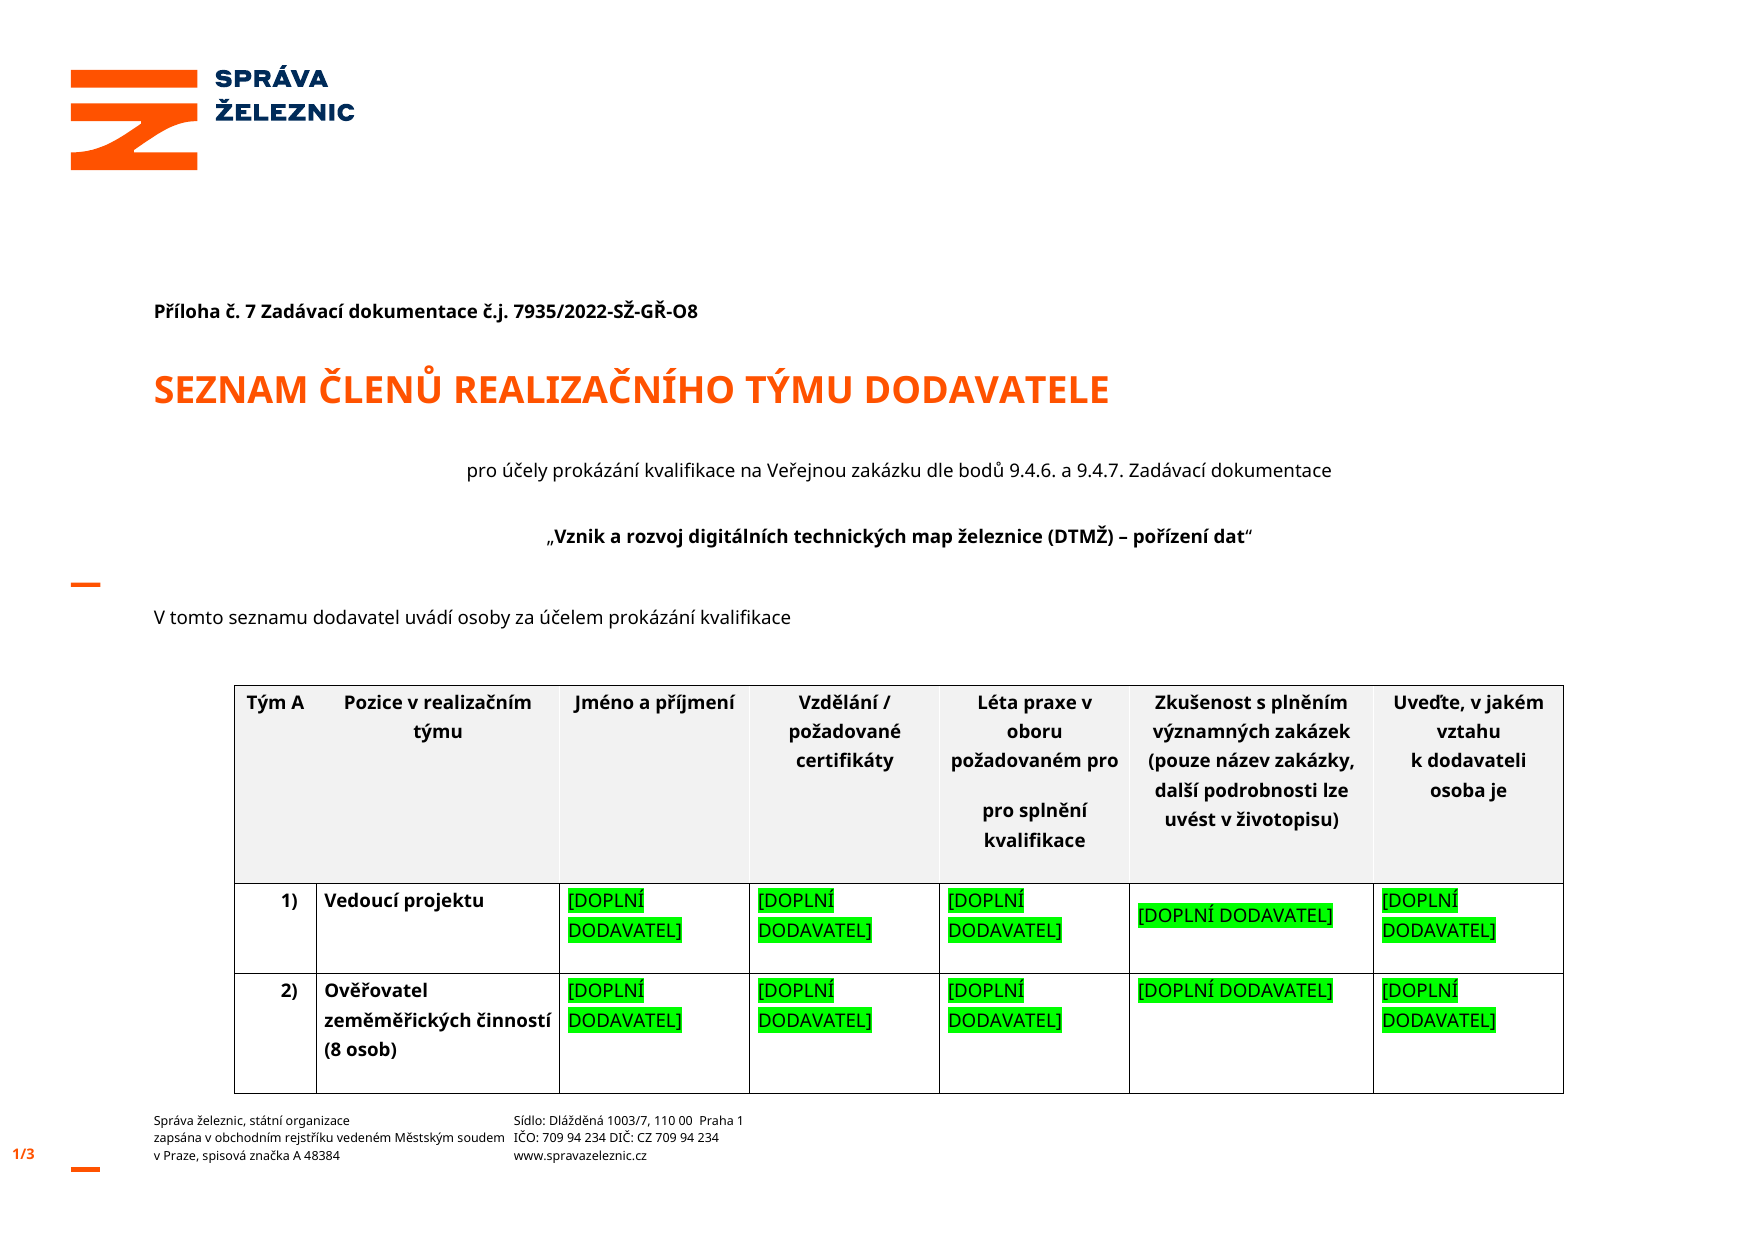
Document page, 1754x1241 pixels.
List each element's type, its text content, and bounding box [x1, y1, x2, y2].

table_header Zkušenost s plněním významných zakázek (pouze název zakázky, další podrobnosti lze uvést v životopisu) [1130, 686, 1373, 883]
text V tomto seznamu dodavatel uvádí osoby za účelem prokázání kvalifikace [153, 604, 1645, 629]
table_cell [DOPLNÍ DODAVATEL] [750, 974, 939, 1092]
text pro účely prokázání kvalifikace na Veřejnou zakázku dle bodů 9.4.6. a 9.4.7. Zadávací dokumentace [153, 457, 1645, 483]
table_cell [235, 974, 316, 1092]
table_cell [DOPLNÍ DODAVATEL] [560, 974, 749, 1092]
text Příloha č. 7 Zadávací dokumentace č.j. 7935/2022-SŽ-GŘ-O8 [153, 298, 1645, 324]
table_header Léta praxe v oboru požadovaném pro pro splnění kvalifikace [940, 686, 1129, 883]
table_cell [DOPLNÍ DODAVATEL] [940, 974, 1129, 1092]
table_header Tým A [235, 686, 316, 883]
table_cell [DOPLNÍ DODAVATEL] [1130, 884, 1373, 973]
table_header Vzdělání / požadované certifikáty [750, 686, 939, 883]
table_cell [DOPLNÍ DODAVATEL] [560, 884, 749, 973]
table_cell Ověřovatel zeměměřických činností (8 osob) [317, 974, 559, 1092]
text „Vznik a rozvoj digitálních technických map železnice (DTMŽ) – pořízení dat“ [153, 523, 1645, 548]
table_cell [DOPLNÍ DODAVATEL] [940, 884, 1129, 973]
table_header Uveďte, v jakém vztahu k dodavateli osoba je [1374, 686, 1563, 883]
table_header Jméno a příjmení [560, 686, 749, 883]
text SEZNAM ČLENŮ REALIZAČNÍHO TÝMU DODAVATELE [153, 364, 1645, 415]
table_cell [235, 884, 316, 973]
table_cell [DOPLNÍ DODAVATEL] [1374, 884, 1563, 973]
table_cell [DOPLNÍ DODAVATEL] [1130, 974, 1373, 1092]
table_cell [DOPLNÍ DODAVATEL] [1374, 974, 1563, 1092]
table_cell [DOPLNÍ DODAVATEL] [750, 884, 939, 973]
table_cell Vedoucí projektu [317, 884, 559, 973]
table_header Pozice v realizačním týmu [316, 686, 559, 883]
